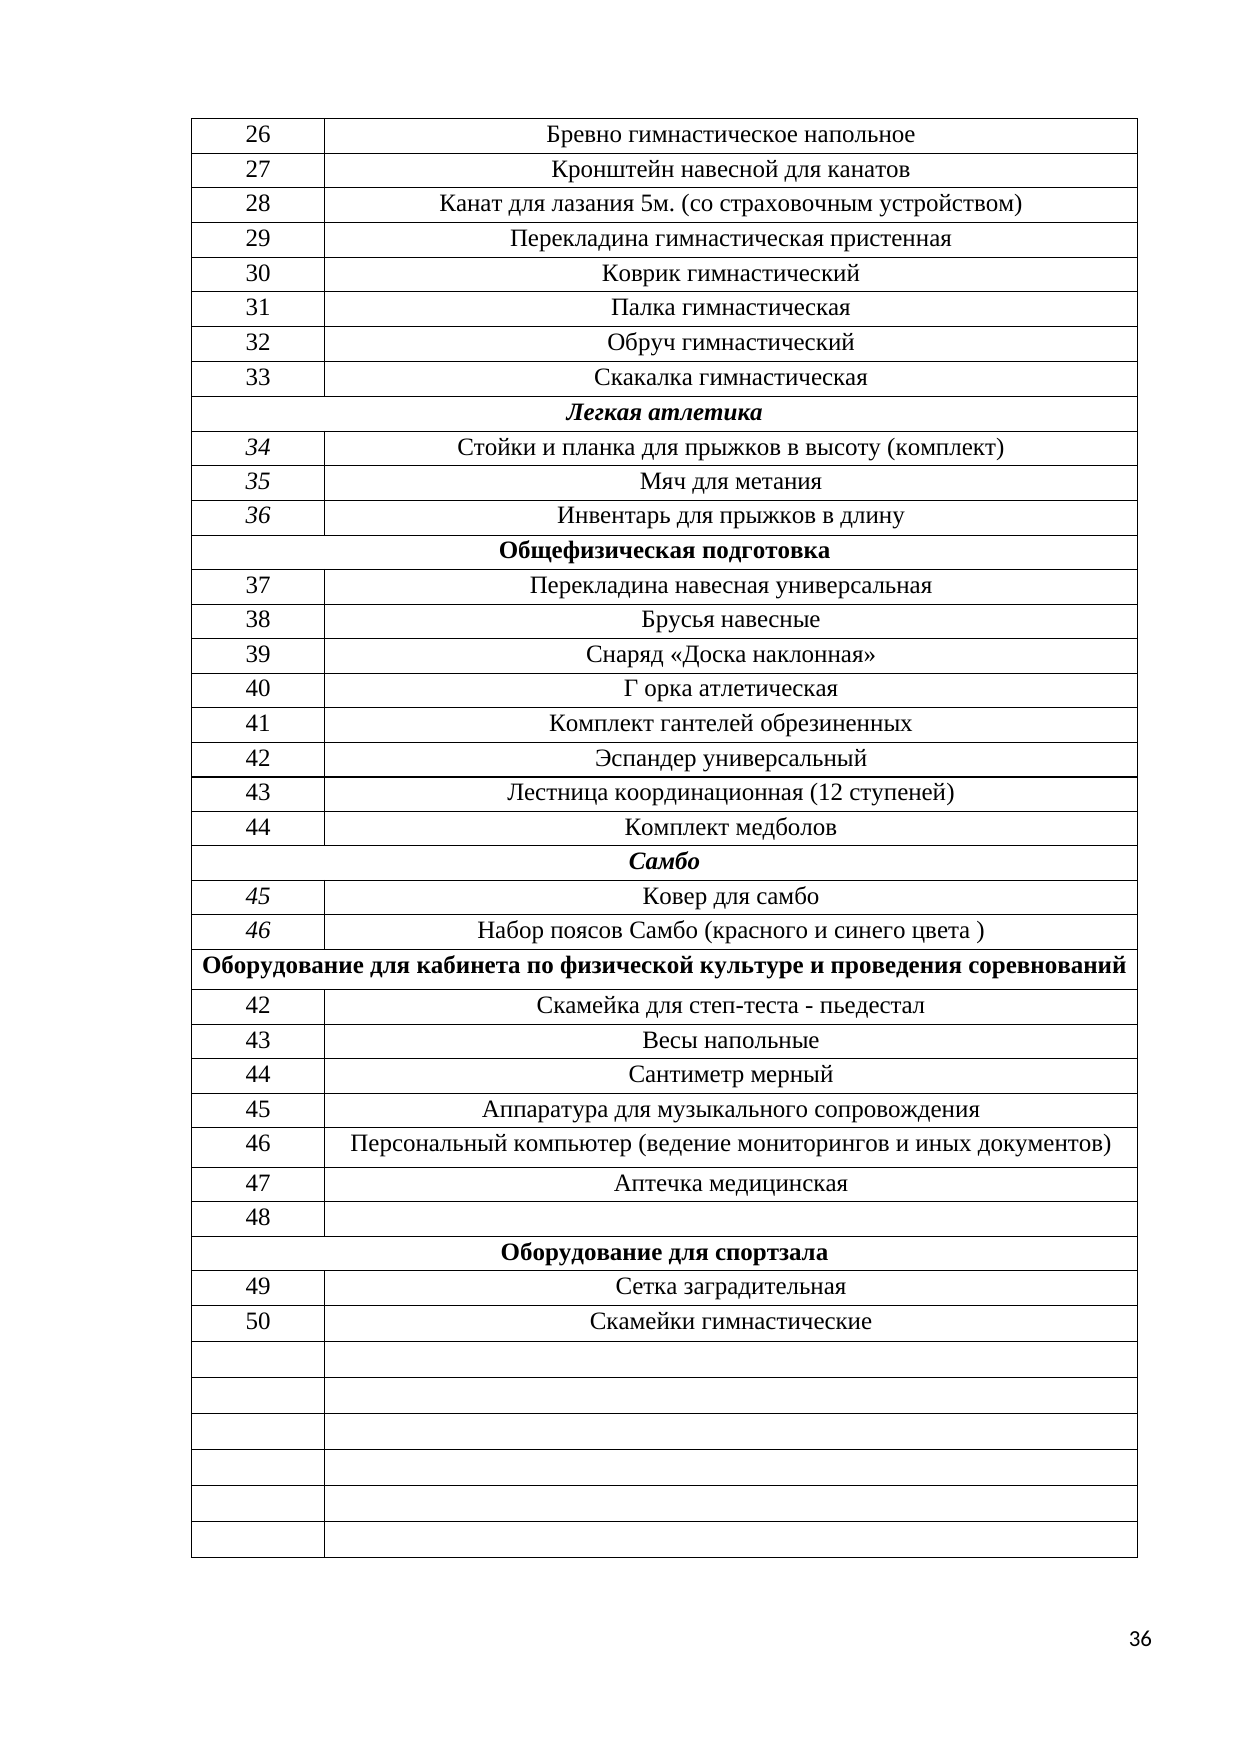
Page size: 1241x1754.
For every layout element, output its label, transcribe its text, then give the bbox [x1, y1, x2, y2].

table_cell Перекладина навесная универсальная [325, 570, 1137, 603]
table_cell [192, 1378, 324, 1413]
table_cell Коврик гимнастический [325, 258, 1137, 291]
table_cell 44 [192, 812, 324, 845]
table_cell Общефизическая подготовка [192, 536, 1137, 569]
table_cell Перекладина гимнастическая пристенная [325, 223, 1137, 257]
table_cell Кронштейн навесной для канатов [325, 154, 1137, 187]
table_cell 34 [192, 432, 324, 465]
table_cell 49 [192, 1271, 324, 1305]
table_cell [325, 1342, 1137, 1377]
table_cell Снаряд «Доска наклонная» [325, 639, 1137, 672]
table_cell 32 [192, 327, 324, 361]
table_cell Набор поясов Самбо (красного и синего цвета ) [325, 915, 1137, 949]
table_cell 41 [192, 708, 324, 742]
table_cell 27 [192, 154, 324, 187]
table_cell 43 [192, 778, 324, 811]
table_cell 42 [192, 990, 324, 1024]
table_cell [325, 1378, 1137, 1413]
table_cell 42 [192, 743, 324, 776]
table_cell Ковер для самбо [325, 881, 1137, 914]
table_cell 44 [192, 1059, 324, 1093]
table_cell 29 [192, 223, 324, 257]
table_cell 35 [192, 466, 324, 499]
table_cell [192, 1414, 324, 1449]
table_cell 43 [192, 1025, 324, 1058]
table_cell 46 [192, 915, 324, 949]
table_cell Оборудование для кабинета по физической культуре и проведения соревнований [192, 950, 1137, 989]
table_cell [192, 1522, 324, 1557]
table_cell Канат для лазания 5м. (со страховочным устройством) [325, 188, 1137, 222]
table_cell Аптечка медицинская [325, 1168, 1137, 1201]
table_cell 47 [192, 1168, 324, 1201]
table_cell 38 [192, 605, 324, 638]
table_cell [325, 1486, 1137, 1521]
table_cell Комплект гантелей обрезиненных [325, 708, 1137, 742]
table_cell Мяч для метания [325, 466, 1137, 499]
table_cell Инвентарь для прыжков в длину [325, 501, 1137, 534]
table_cell Персональный компьютер (ведение мониторингов и иных документов) [325, 1128, 1137, 1167]
table_cell 26 [192, 119, 324, 153]
table_cell 39 [192, 639, 324, 672]
table_cell 40 [192, 674, 324, 707]
table_cell 48 [192, 1202, 324, 1236]
table_cell [192, 1342, 324, 1377]
table_cell 36 [192, 501, 324, 534]
table_cell Лестница координационная (12 ступеней) [325, 778, 1137, 811]
table_cell 46 [192, 1128, 324, 1167]
table_cell 33 [192, 362, 324, 396]
table_cell 50 [192, 1306, 324, 1341]
table_cell Весы напольные [325, 1025, 1137, 1058]
table_cell 28 [192, 188, 324, 222]
table_cell Оборудование для спортзала [192, 1237, 1137, 1270]
table_cell Палка гимнастическая [325, 292, 1137, 326]
table_cell Бревно гимнастическое напольное [325, 119, 1137, 153]
table_cell Скамейки гимнастические [325, 1306, 1137, 1341]
table_cell [325, 1414, 1137, 1449]
table_cell [325, 1202, 1137, 1236]
table_cell [192, 1450, 324, 1485]
table_cell 30 [192, 258, 324, 291]
table_cell Г орка атлетическая [325, 674, 1137, 707]
table_cell Легкая атлетика [192, 397, 1137, 431]
table_cell Аппаратура для музыкального сопровождения [325, 1094, 1137, 1127]
table_cell 45 [192, 1094, 324, 1127]
table_cell Комплект медболов [325, 812, 1137, 845]
table_cell 31 [192, 292, 324, 326]
table_cell Стойки и планка для прыжков в высоту (комплект) [325, 432, 1137, 465]
table_cell Сетка заградительная [325, 1271, 1137, 1305]
table_cell Сантиметр мерный [325, 1059, 1137, 1093]
table_cell 37 [192, 570, 324, 603]
table_cell Брусья навесные [325, 605, 1137, 638]
table_cell Обруч гимнастический [325, 327, 1137, 361]
table_cell [192, 1486, 324, 1521]
table_cell Эспандер универсальный [325, 743, 1137, 776]
table_cell 45 [192, 881, 324, 914]
table_cell [325, 1522, 1137, 1557]
table_cell Скамейка для степ-теста - пьедестал [325, 990, 1137, 1024]
table_cell [325, 1450, 1137, 1485]
table_cell Скакалка гимнастическая [325, 362, 1137, 396]
table_cell Самбо [192, 846, 1137, 880]
